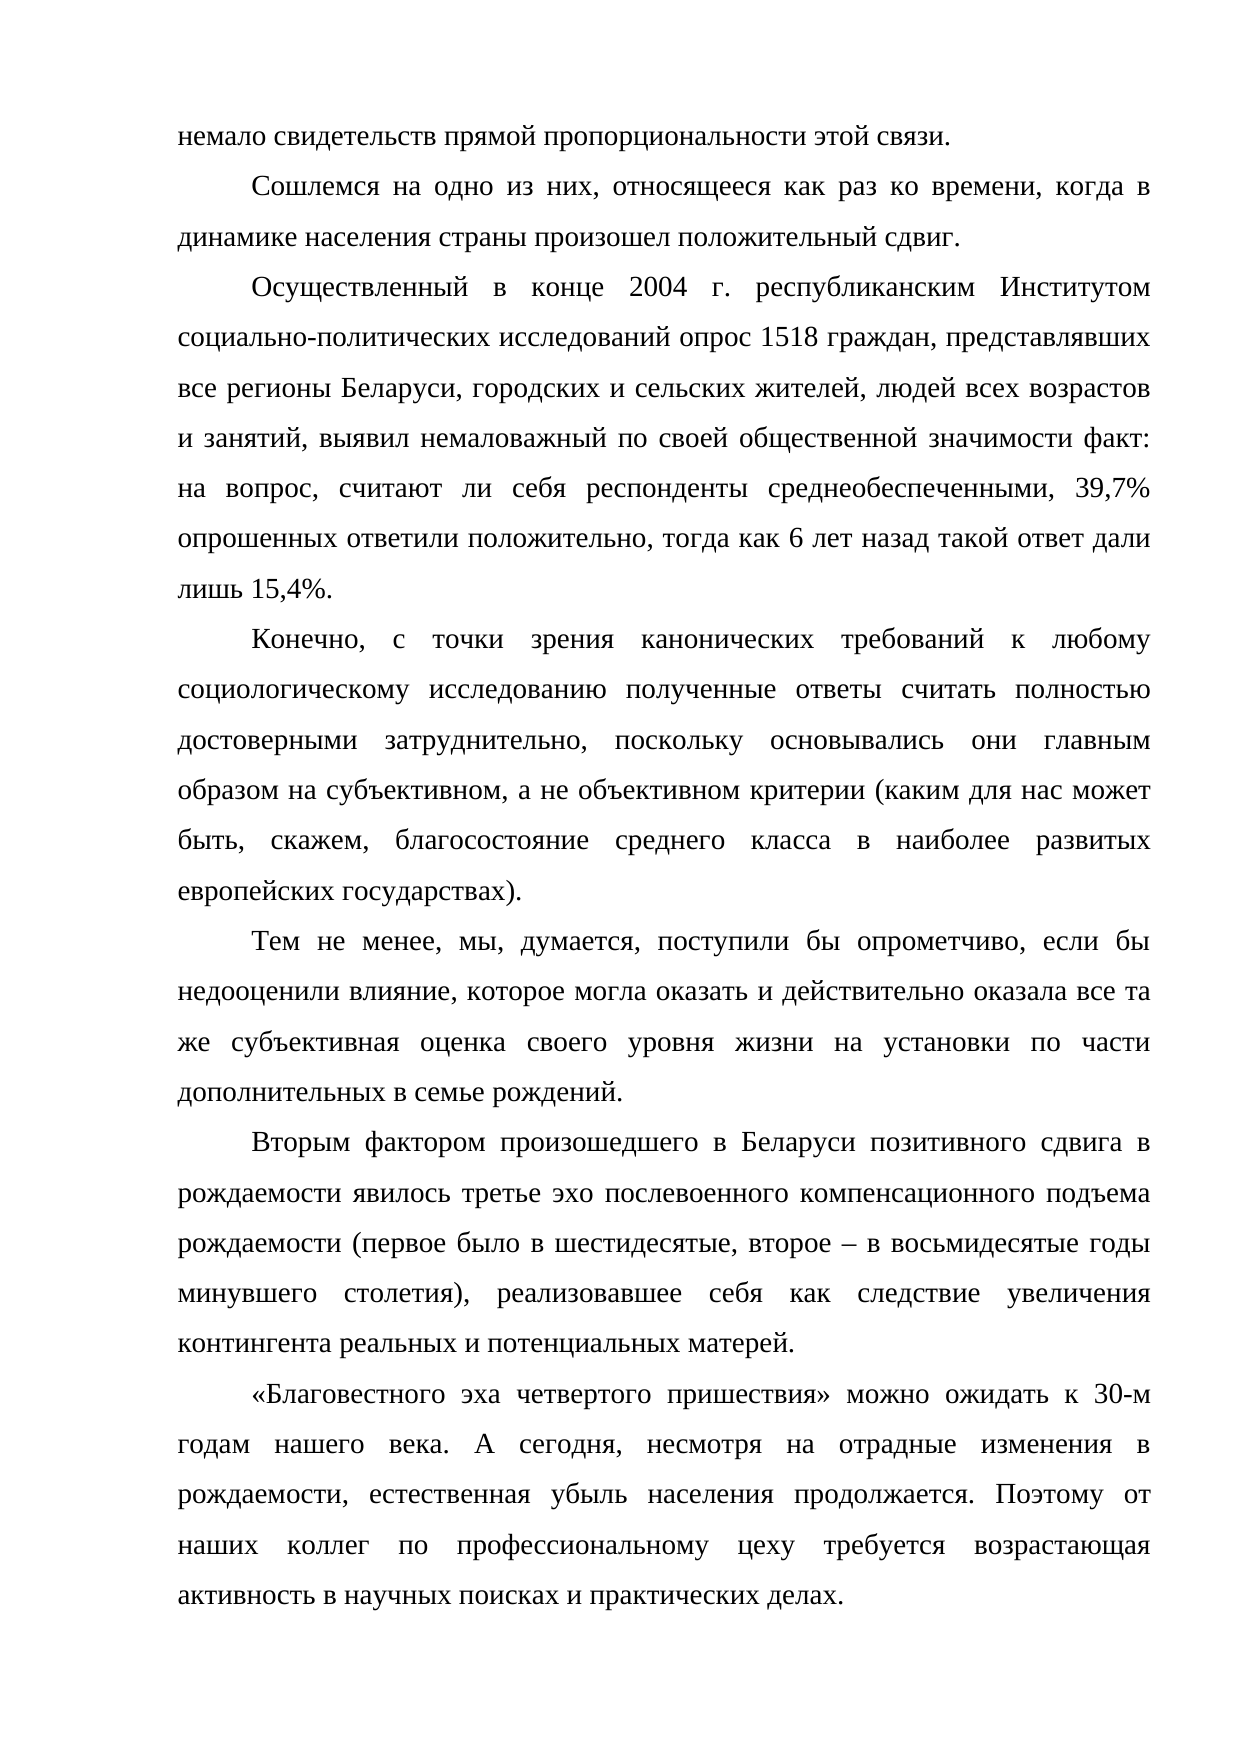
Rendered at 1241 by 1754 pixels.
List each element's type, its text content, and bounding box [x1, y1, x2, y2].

text Конечно, с точки зрения канонических требований к любому социологическому исследованию полученные ответы считать полностью достоверными затруднительно, поскольку основывались они главным образом на субъективном, а не объективном критерии (каким для нас может быть, скажем, благосостояние среднего класса в наиболее развитых европейских государствах). [177, 621, 1152, 906]
text Осуществленный в конце 2004 г. республиканским Институтом социально-политических исследований опрос 1518 граждан, представлявших все регионы Беларуси, городских и сельских жителей, людей всех возрастов и занятий, выявил немаловажный по своей общественной значимости факт: на вопрос, считают ли себя респонденты среднеобеспеченными, 39,7% опрошенных ответили положительно, тогда как 6 лет назад такой ответ дали лишь 15,4%. [177, 269, 1152, 604]
text «Благовестного эха четвертого пришествия» можно ожидать к 30-м годам нашего века. А сегодня, несмотря на отрадные изменения в рождаемости, естественная убыль населения продолжается. Поэтому от наших коллег по профессиональному цеху требуется возрастающая активность в научных поисках и практических делах. [177, 1376, 1152, 1611]
text Вторым фактором произошедшего в Беларуси позитивного сдвига в рождаемости явилось третье эхо послевоенного компенсационного подъема рождаемости (первое было в шестидесятые, второе – в восьмидесятые годы минувшего столетия), реализовавшее себя как следствие увеличения контингента реальных и потенциальных матерей. [177, 1124, 1152, 1359]
text Тем не менее, мы, думается, поступили бы опрометчиво, если бы недооценили влияние, которое могла оказать и действительно оказала все та же субъективная оценка своего уровня жизни на установки по части дополнительных в семье рождений. [177, 923, 1152, 1108]
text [177, 118, 1152, 152]
text Сошлемся на одно из них, относящееся как раз ко времени, когда в динамике населения страны произошел положительный сдвиг. [177, 168, 1152, 252]
